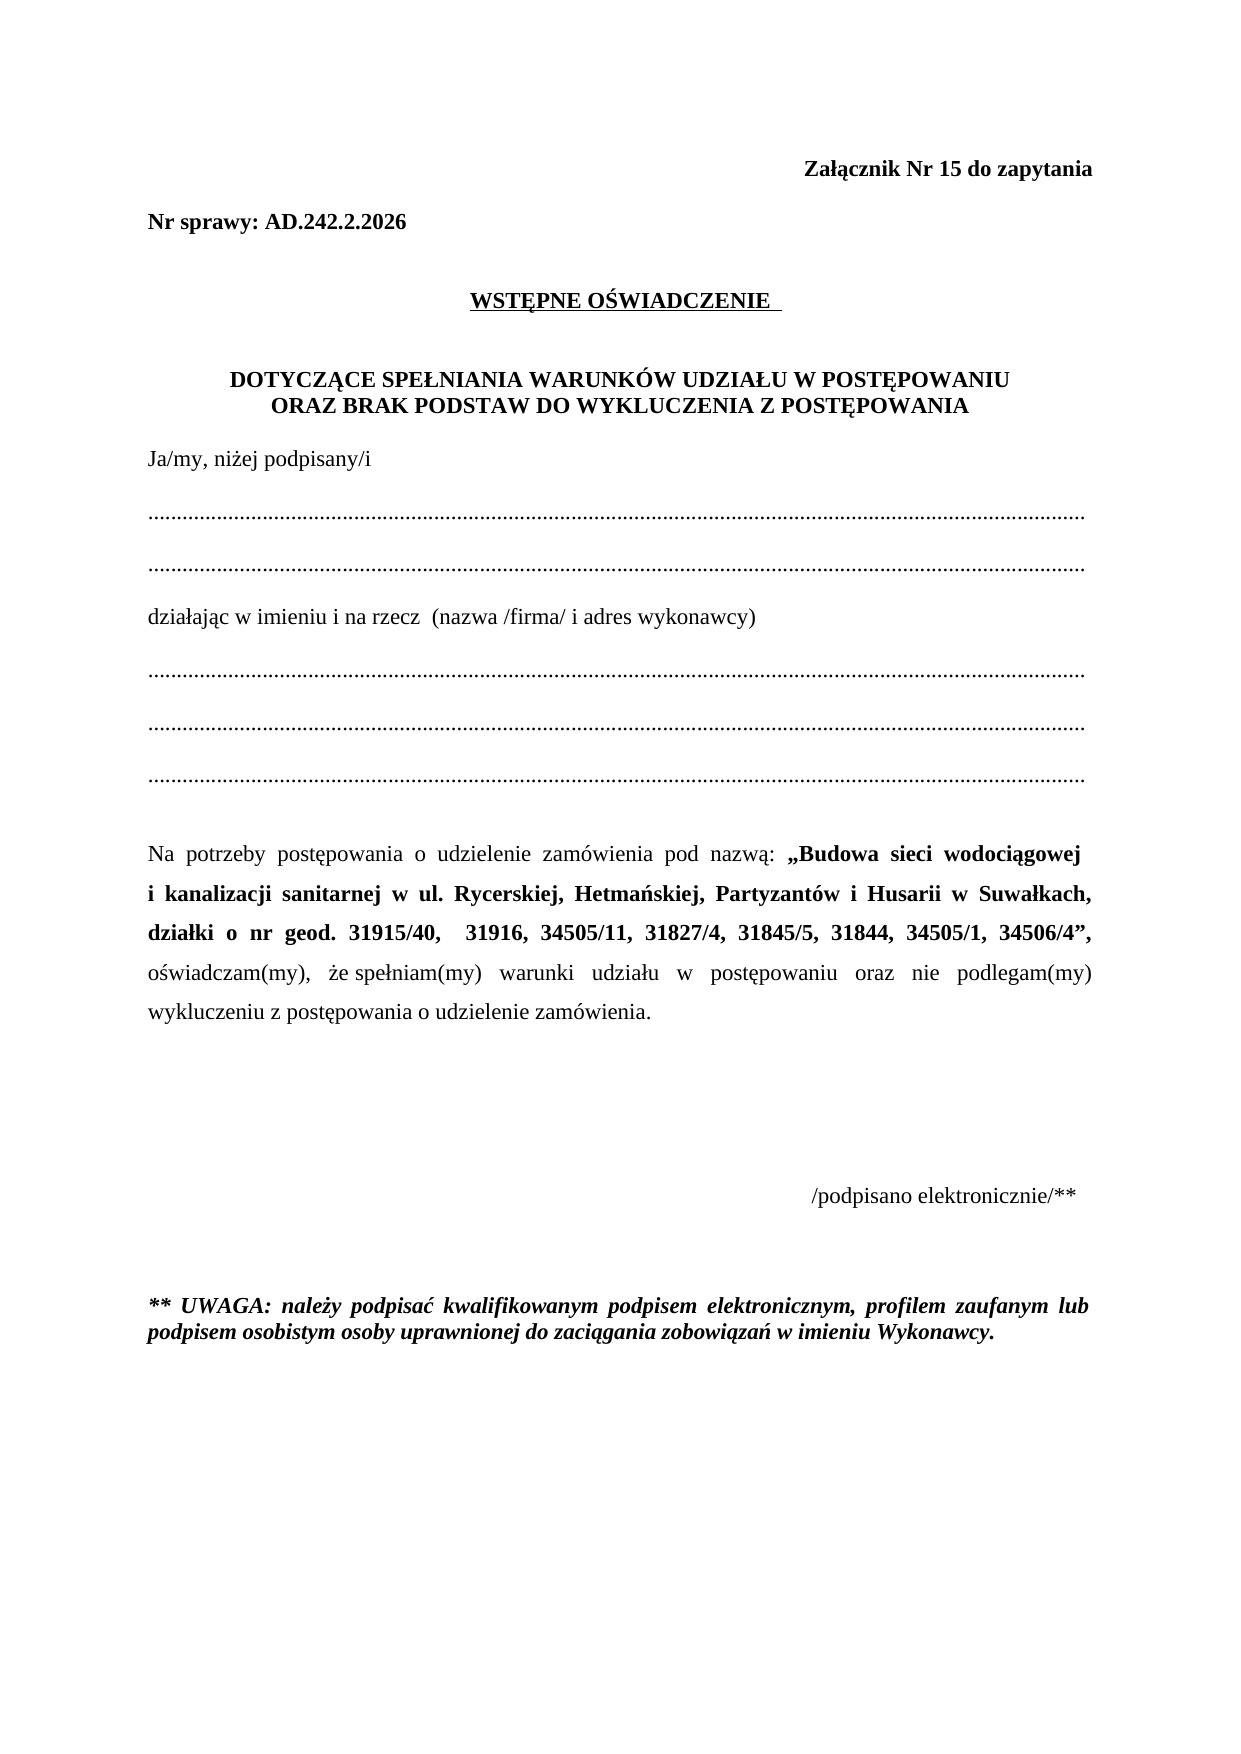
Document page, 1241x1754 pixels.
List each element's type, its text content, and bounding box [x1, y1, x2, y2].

text .................................................................................................................................................................... [148, 550, 1093, 577]
text działając w imieniu i na rzecz (nazwa /firma/ i adres wykonawcy) [148, 603, 1093, 629]
text ORAZ BRAK PODSTAW DO WYKLUCZENIA Z POSTĘPOWANIA [148, 392, 1093, 419]
text WSTĘPNE OŚWIADCZENIE [148, 287, 1093, 313]
text Nr sprawy: AD.242.2.2026 [148, 208, 1093, 234]
text /podpisano elektronicznie/** [738, 1183, 1093, 1209]
text Załącznik Nr 15 do zapytania [148, 155, 1093, 182]
text Na potrzeby postępowania o udzielenie zamówienia pod nazwą: „Budowa sieci wodociągowej i kanalizacji sanitarnej w ul. Rycerskiej, Hetmańskiej, Partyzantów i Husarii w Suwałkach, działki o nr geod. 31915/40, 31916, 34505/11, 31827/4, 31845/5, 31844, 34505/1, 34506/4”, oświadczam(my), że spełniam(my) warunki udziału w postępowaniu oraz nie podlegam(my) wykluczeniu z postępowania o udzielenie zamówienia. [148, 840, 1093, 1024]
text Ja/my, niżej podpisany/i [148, 445, 1093, 471]
text .................................................................................................................................................................... [148, 761, 1093, 788]
text .................................................................................................................................................................... [148, 708, 1093, 735]
text .................................................................................................................................................................... [148, 656, 1093, 682]
text ** UWAGA: należy podpisać kwalifikowanym podpisem elektronicznym, profilem zaufanym lub podpisem osobistym osoby uprawnionej do zaciągania zobowiązań w imieniu Wykonawcy. [148, 1292, 1093, 1344]
text .................................................................................................................................................................... [148, 498, 1093, 524]
text DOTYCZĄCE SPEŁNIANIA WARUNKÓW UDZIAŁU W POSTĘPOWANIU [148, 366, 1093, 392]
